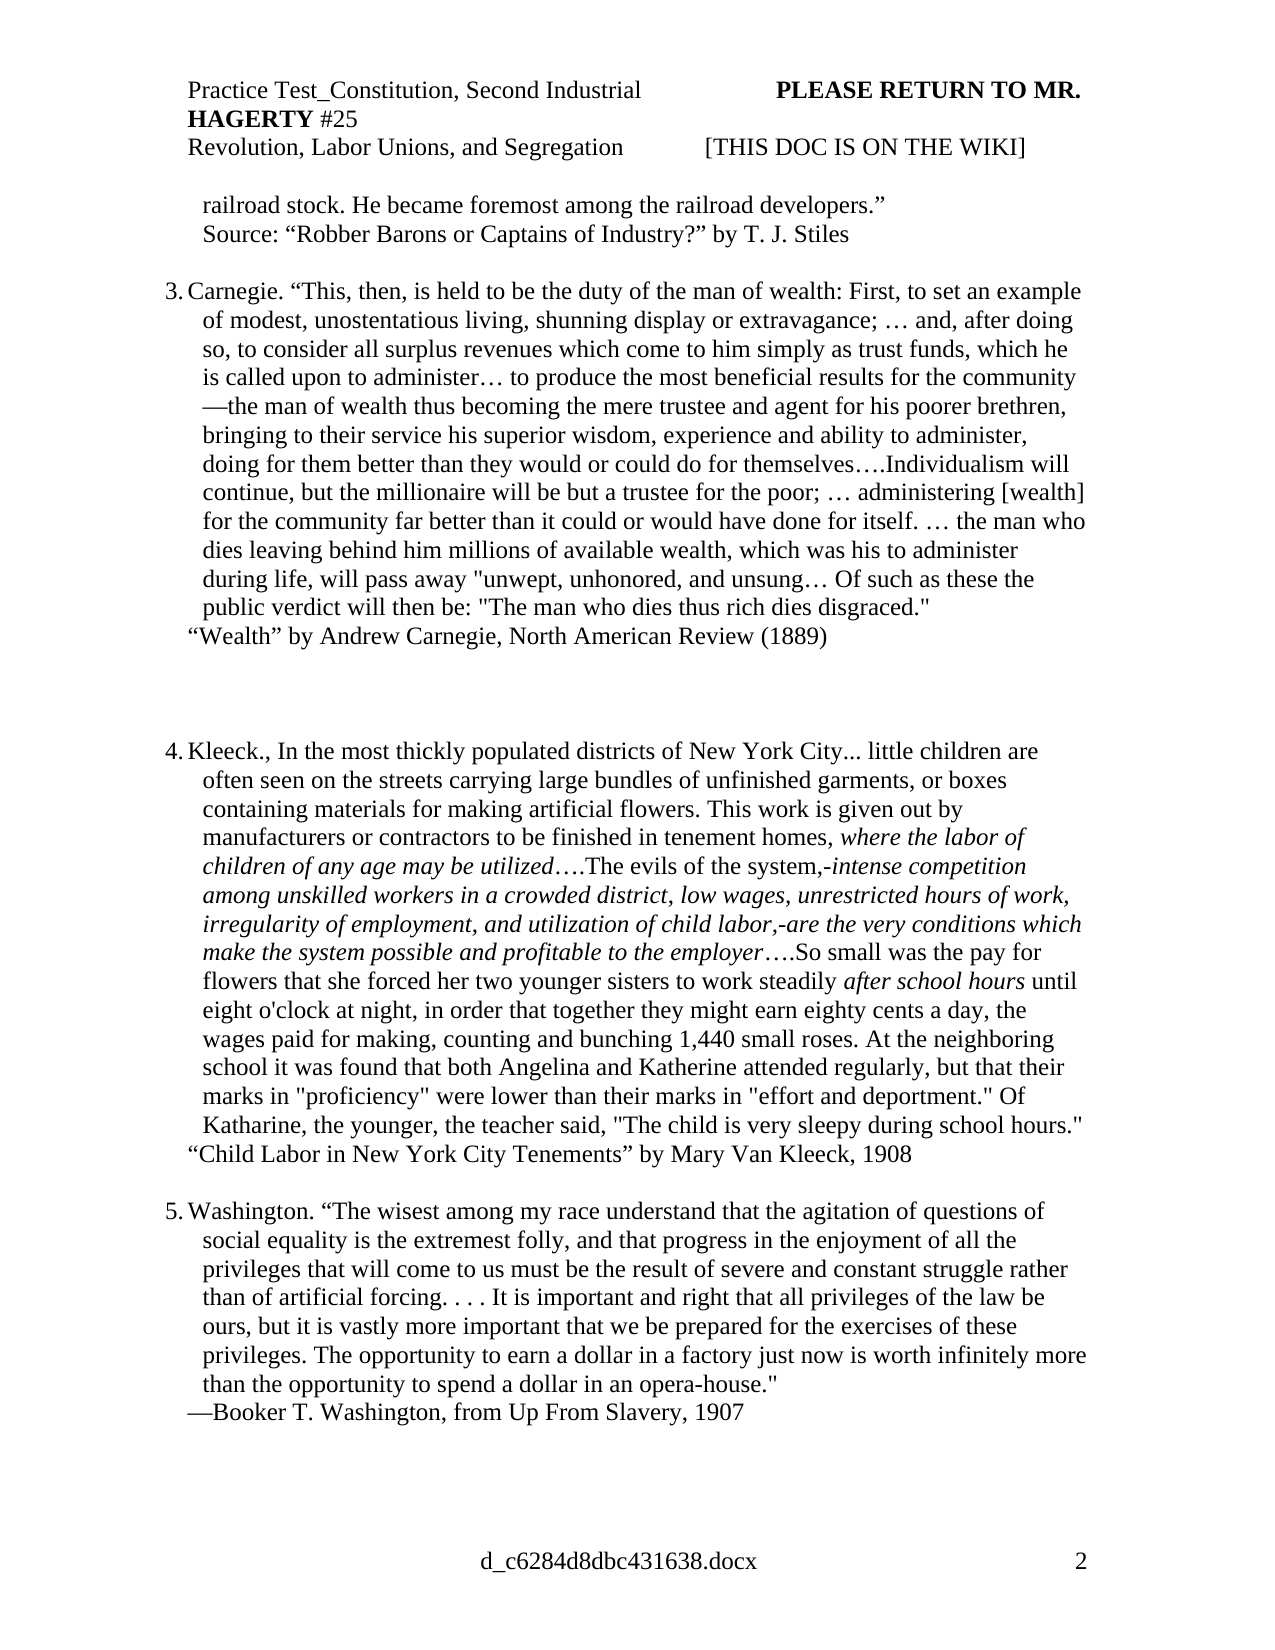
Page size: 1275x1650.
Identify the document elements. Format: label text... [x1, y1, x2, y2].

text Washington. “The wisest among my race understand that the agitation of questions of social equality is the extremest folly, and that progress in the enjoyment of all the privileges that will come to us must be the result of severe and constant struggle rather than of artificial forcing. . . . It is important and right that all privileges of the law be ours, but it is vastly more important that we be prepared for the exercises of these privileges. The opportunity to earn a dollar in a factory just now is worth infinitely more than the opportunity to spend a dollar in an opera-house." [165, 1196, 1087, 1397]
text Carnegie. “This, then, is held to be the duty of the man of wealth: First, to set an example of modest, unostentatious living, shunning display or extravagance; … and, after doing so, to consider all surplus revenues which come to him simply as trust funds, which he is called upon to administer… to produce the most beneficial results for the community—the man of wealth thus becoming the mere trustee and agent for his poorer brethren, bringing to their service his superior wisdom, experience and ability to administer, doing for them better than they would or could do for themselves….Individualism will continue, but the millionaire will be but a trustee for the poor; … administering [wealth] for the community far better than it could or would have done for itself. … the man who dies leaving behind him millions of available wealth, which was his to administer during life, will pass away "unwept, unhonored, and unsung… Of such as these the public verdict will then be: "The man who dies thus rich dies disgraced." [165, 276, 1087, 621]
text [165, 190, 1087, 247]
list “Child Labor in New York City Tenements” by Mary Van Kleeck, 1908 [187, 1139, 1087, 1167]
text Kleeck., In the most thickly populated districts of New York City... little children are often seen on the streets carrying large bundles of unfinished garments, or boxes containing materials for making artificial flowers. This work is given out by manufacturers or contractors to be finished in tenement homes, where the labor of children of any age may be utilized….The evils of the system,-intense competition among unskilled workers in a crowded district, low wages, unrestricted hours of work, irregularity of employment, and utilization of child labor,-are the very conditions which make the system possible and profitable to the employer….So small was the pay for flowers that she forced her two younger sisters to work steadily after school hours until eight o'clock at night, in order that together they might earn eighty cents a day, the wages paid for making, counting and bunching 1,440 small roses. At the neighboring school it was found that both Angelina and Katherine attended regularly, but that their marks in "proficiency" were lower than their marks in "effort and deportment." Of Katharine, the younger, the teacher said, "The child is very sleepy during school hours." [165, 736, 1087, 1139]
text “Wealth” by Andrew Carnegie, North American Review (1889) [187, 621, 1087, 650]
text —Booker T. Washington, from Up From Slavery, 1907 [187, 1397, 1087, 1426]
